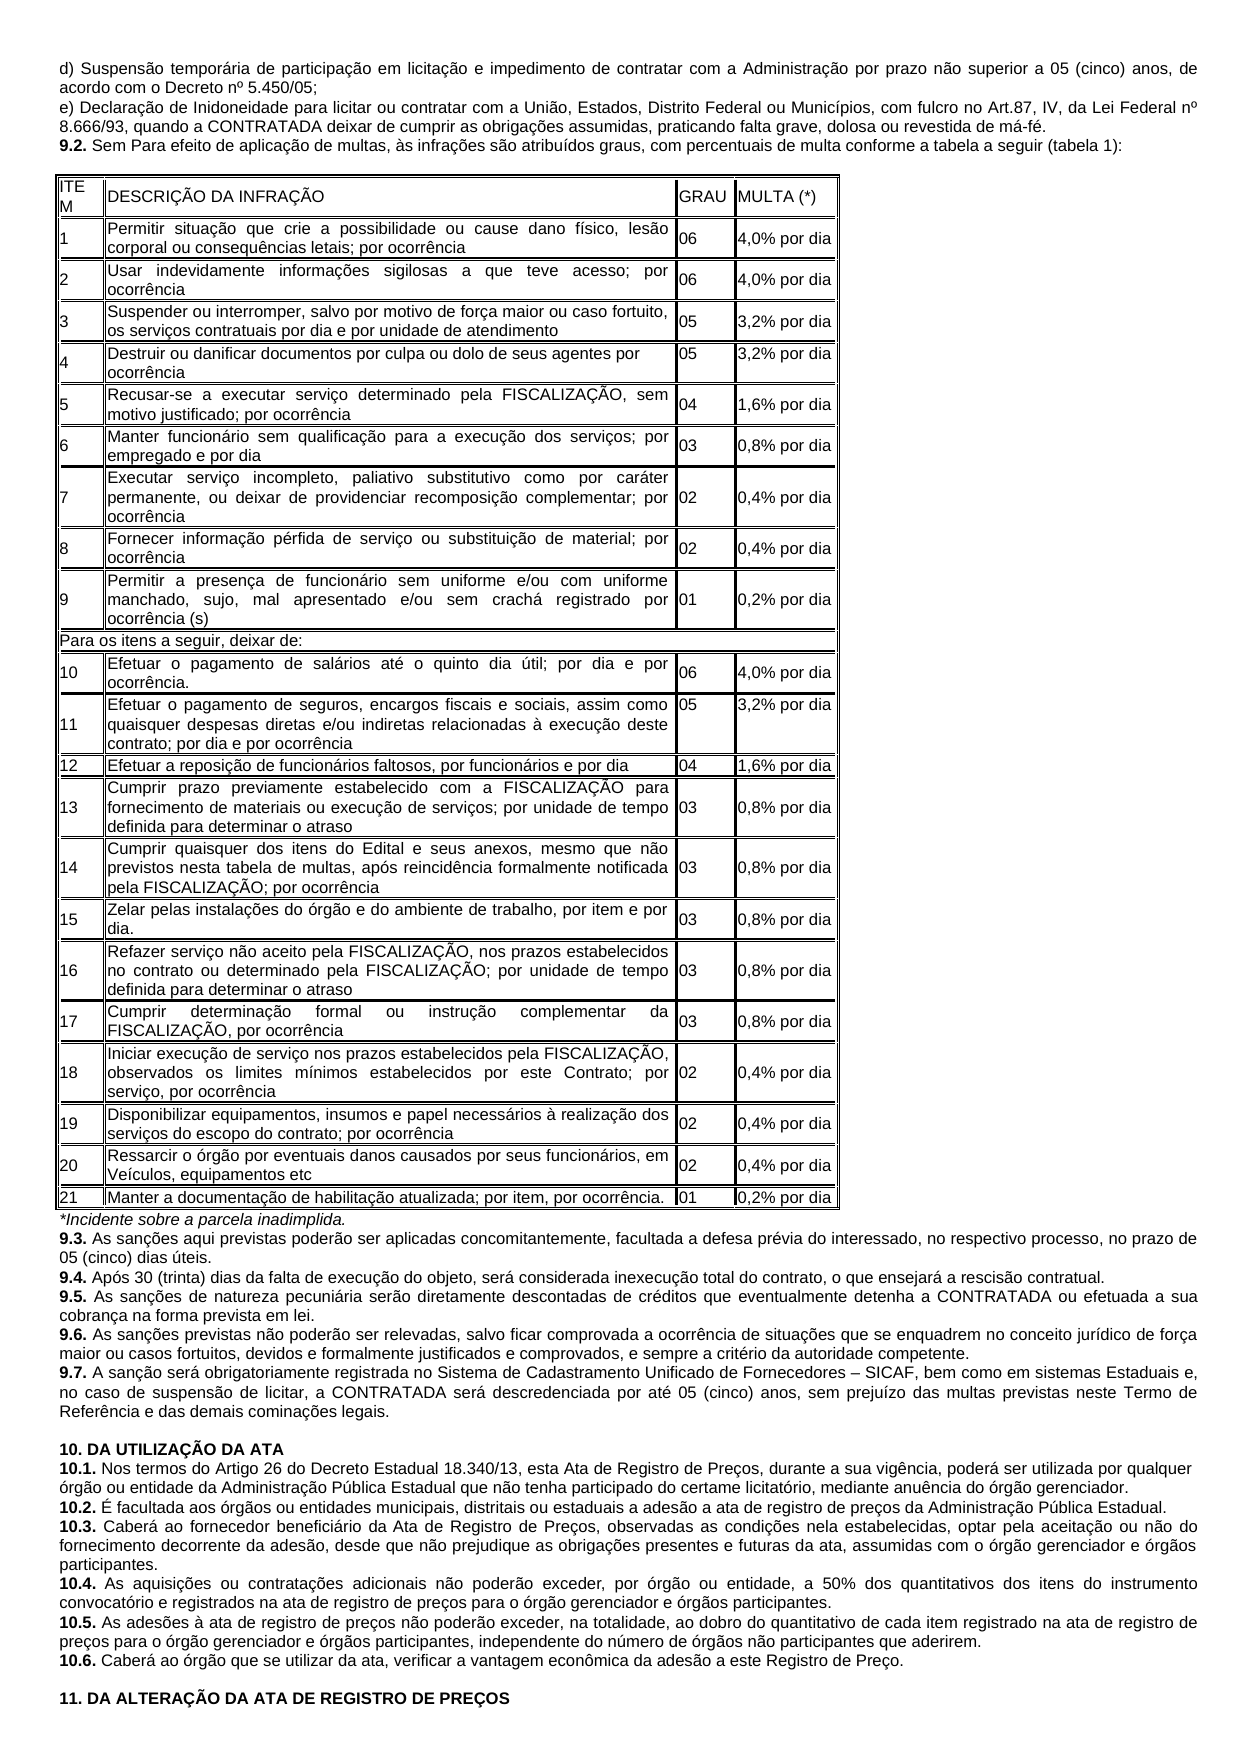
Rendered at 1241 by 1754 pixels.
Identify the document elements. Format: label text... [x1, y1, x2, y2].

table_cell 10 [59, 650, 103, 692]
table_cell Manter funcionário sem qualificação para a execução dos serviços; por empregado e por dia [106, 427, 675, 465]
table_cell 04 [678, 385, 734, 423]
table_cell 05 [678, 344, 734, 382]
table_cell 5 [57, 382, 105, 423]
table_cell 0,2% por dia [735, 1184, 837, 1207]
table_cell 13 [59, 775, 103, 836]
table_cell Cumprir prazo previamente estabelecido com a FISCALIZAÇÃO para fornecimento de materiais ou execução de serviços; por unidade de tempo definida para determinar o atraso [106, 779, 675, 836]
table_cell Manter a documentação de habilitação atualizada; por item, por ocorrência. [105, 1188, 676, 1207]
text 9.3. As sanções aqui previstas poderão ser aplicadas concomitantemente, facultada a defesa prévia do interessado, no respectivo processo, no prazo de 05 (cinco) dias úteis. [59, 1229, 1199, 1267]
text 9.7. A sanção será obrigatoriamente registrada no Sistema de Cadastramento Unificado de Fornecedores – SICAF, bem como em sistemas Estaduais e, no caso de suspensão de licitar, a CONTRATADA será descredenciada por até 05 (cinco) anos, sem prejuízo das multas previstas neste Termo de Referência e das demais cominações legais. [59, 1363, 1199, 1421]
table_cell 1 [57, 216, 105, 257]
table_cell Disponibilizar equipamentos, insumos e papel necessários à realização dos serviços do escopo do contrato; por ocorrência [106, 1105, 675, 1143]
table_cell 14 [57, 836, 105, 897]
text 9.5. As sanções de natureza pecuniária serão diretamente descontadas de créditos que eventualmente detenha a CONTRATADA ou efetuada a sua cobrança na forma prevista em lei. [59, 1287, 1199, 1325]
text 9.6. As sanções previstas não poderão ser relevadas, salvo ficar comprovada a ocorrência de situações que se enquadrem no conceito jurídico de força maior ou casos fortuitos, devidos e formalmente justificados e comprovados, e sempre a critério da autoridade competente. [59, 1325, 1199, 1363]
table_cell 4,0% por dia [737, 257, 837, 299]
table_cell 3 [57, 299, 105, 340]
text d) Suspensão temporária de participação em licitação e impedimento de contratar com a Administração por prazo não superior a 05 (cinco) anos, de acordo com o Decreto nº 5.450/05; [59, 59, 1199, 97]
table_cell 0,8% por dia [735, 897, 838, 938]
table_cell 01 [676, 1188, 735, 1207]
table_cell 03 [678, 839, 734, 897]
table_cell 05 [678, 695, 734, 753]
table_cell 4,0% por dia [737, 650, 837, 692]
text 9.2. Sem Para efeito de aplicação de multas, às infrações são atribuídos graus, com percentuais de multa conforme a tabela a seguir (tabela 1): [59, 136, 1199, 155]
table_cell 6 [59, 424, 103, 465]
table_cell 21 [59, 1184, 105, 1207]
table_cell 0,4% por dia [737, 1040, 837, 1101]
table_cell Ressarcir o órgão por eventuais danos causados por seus funcionários, em Veículos, equipamentos etc [106, 1146, 675, 1184]
table_cell 4 [59, 340, 103, 382]
table_cell 18 [59, 1040, 103, 1101]
table_cell 02 [678, 529, 734, 567]
table_cell 04 [678, 756, 734, 775]
table_cell Para os itens a seguir, deixar de: [59, 628, 837, 650]
table_cell 1,6% por dia [735, 753, 838, 775]
table_cell 4,0% por dia [735, 216, 838, 257]
table_cell 11 [59, 692, 103, 753]
table_cell 3,2% por dia [737, 340, 837, 382]
table_cell Efetuar o pagamento de seguros, encargos fiscais e sociais, assim como quaisquer despesas diretas e/ou indiretas relacionadas à execução deste contrato; por dia e por ocorrência [106, 695, 675, 753]
table_cell 06 [678, 261, 734, 299]
table_cell 0,4% por dia [737, 1101, 837, 1143]
table_cell 03 [678, 900, 734, 938]
table_cell 0,8% por dia [737, 938, 837, 999]
table_cell 0,8% por dia [737, 775, 837, 836]
table_cell Destruir ou danificar documentos por culpa ou dolo de seus agentes por ocorrência [106, 344, 675, 382]
list 10.4. As aquisições ou contratações adicionais não poderão exceder, por órgão ou entidade, a 50% dos quantitativos dos itens do instrumento convocatório e registrados na ata de registro de preços para o órgão gerenciador e órgãos participantes. [59, 1574, 1199, 1612]
table_cell 19 [59, 1101, 103, 1143]
table_cell Efetuar o pagamento de salários até o quinto dia útil; por dia e por ocorrência. [106, 654, 675, 692]
table_cell Refazer serviço não aceito pela FISCALIZAÇÃO, nos prazos estabelecidos no contrato ou determinado pela FISCALIZAÇÃO; por unidade de tempo definida para determinar o atraso [106, 942, 675, 999]
table_cell 02 [678, 1146, 734, 1184]
table_cell 06 [678, 654, 734, 692]
table_cell Suspender ou interromper, salvo por motivo de força maior ou caso fortuito, os serviços contratuais por dia e por unidade de atendimento [106, 302, 675, 340]
table_cell 03 [678, 1002, 734, 1040]
table_cell Fornecer informação pérfida de serviço ou substituição de material; por ocorrência [106, 529, 675, 567]
table_cell 02 [678, 1044, 734, 1101]
table_cell Efetuar a reposição de funcionários faltosos, por funcionários e por dia [106, 756, 675, 775]
table_cell 1,6% por dia [735, 382, 838, 423]
table_header MULTA (*) [735, 178, 837, 216]
text 10.2. É facultada aos órgãos ou entidades municipais, distritais ou estaduais a adesão a ata de registro de preços da Administração Pública Estadual. [59, 1497, 1194, 1517]
table_cell 03 [678, 942, 734, 999]
table_cell Permitir situação que crie a possibilidade ou cause dano físico, lesão corporal ou consequências letais; por ocorrência [106, 219, 675, 257]
table_header DESCRIÇÃO DA INFRAÇÃO [105, 178, 676, 216]
table_cell 06 [678, 219, 734, 257]
table_cell 12 [57, 753, 105, 775]
table_cell 03 [678, 427, 734, 465]
text 10.6. Caberá ao órgão que se utilizar da ata, verificar a vantagem econômica da adesão a este Registro de Preço. [59, 1651, 1199, 1670]
text 11. DA ALTERAÇÃO DA ATA DE REGISTRO DE PREÇOS [59, 1689, 1199, 1708]
list 10.3. Caberá ao fornecedor beneficiário da Ata de Registro de Preços, observadas as condições nela estabelecidas, optar pela aceitação ou não do fornecimento decorrente da adesão, desde que não prejudique as obrigações presentes e futuras da ata, assumidas com o órgão gerenciador e órgãos participantes. [59, 1517, 1199, 1574]
text 10.1. Nos termos do Artigo 26 do Decreto Estadual 18.340/13, esta Ata de Registro de Preços, durante a sua vigência, poderá ser utilizada por qualquer órgão ou entidade da Administração Pública Estadual que não tenha participado do certame licitatório, mediante anuência do órgão gerenciador. [59, 1459, 1194, 1497]
table_cell Permitir a presença de funcionário sem uniforme e/ou com uniforme manchado, sujo, mal apresentado e/ou sem crachá registrado por ocorrência (s) [106, 571, 675, 628]
table_cell Recusar-se a executar serviço determinado pela FISCALIZAÇÃO, sem motivo justificado; por ocorrência [106, 385, 675, 423]
table_header ITEM [59, 178, 105, 216]
text e) Declaração de Inidoneidade para licitar ou contratar com a União, Estados, Distrito Federal ou Municípios, com fulcro no Art.87, IV, da Lei Federal nº 8.666/93, quando a CONTRATADA deixar de cumprir as obrigações assumidas, praticando falta grave, dolosa ou revestida de má-fé. [59, 97, 1199, 136]
text 9.4. Após 30 (trinta) dias da falta de execução do objeto, será considerada inexecução total do contrato, o que ensejará a rescisão contratual. [59, 1267, 1199, 1287]
table_cell Cumprir determinação formal ou instrução complementar da FISCALIZAÇÃO, por ocorrência [106, 1002, 675, 1040]
table_cell 01 [678, 571, 734, 628]
table_cell 2 [59, 257, 103, 299]
text *Incidente sobre a parcela inadimplida. [59, 1210, 1194, 1229]
table_cell Zelar pelas instalações do órgão e do ambiente de trabalho, por item e por dia. [106, 900, 675, 938]
table_cell 7 [59, 465, 103, 526]
table_cell 03 [678, 779, 734, 836]
table_cell 02 [678, 468, 734, 526]
table_cell 0,2% por dia [737, 567, 837, 628]
table_cell Cumprir quaisquer dos itens do Edital e seus anexos, mesmo que não previstos nesta tabela de multas, após reincidência formalmente notificada pela FISCALIZAÇÃO; por ocorrência [106, 839, 675, 897]
table_cell 17 [59, 999, 103, 1040]
table_cell 0,8% por dia [737, 424, 837, 465]
table_cell 0,4% por dia [735, 1143, 838, 1184]
table_cell 0,4% por dia [737, 465, 837, 526]
table_cell 9 [59, 567, 103, 628]
table_cell 0,4% por dia [735, 526, 838, 567]
table_cell 3,2% por dia [737, 692, 837, 753]
table_cell 0,8% por dia [735, 836, 838, 897]
table_cell 16 [59, 938, 103, 999]
table_cell 0,8% por dia [737, 999, 837, 1040]
table_cell 3,2% por dia [735, 299, 838, 340]
table_cell Executar serviço incompleto, paliativo substitutivo como por caráter permanente, ou deixar de providenciar recomposição complementar; por ocorrência [106, 468, 675, 526]
table_cell Usar indevidamente informações sigilosas a que teve acesso; por ocorrência [106, 261, 675, 299]
table_cell Iniciar execução de serviço nos prazos estabelecidos pela FISCALIZAÇÃO, observados os limites mínimos estabelecidos por este Contrato; por serviço, por ocorrência [106, 1044, 675, 1101]
table_cell 05 [678, 302, 734, 340]
table_cell 02 [678, 1105, 734, 1143]
table_cell 15 [57, 897, 105, 938]
list 10.5. As adesões à ata de registro de preços não poderão exceder, na totalidade, ao dobro do quantitativo de cada item registrado na ata de registro de preços para o órgão gerenciador e órgãos participantes, independente do número de órgãos não participantes que aderirem. [59, 1612, 1199, 1651]
table_cell 20 [57, 1143, 105, 1184]
table_header GRAU [676, 176, 735, 216]
text 10. DA UTILIZAÇÃO DA ATA [59, 1440, 1199, 1459]
table_cell 8 [57, 526, 105, 567]
